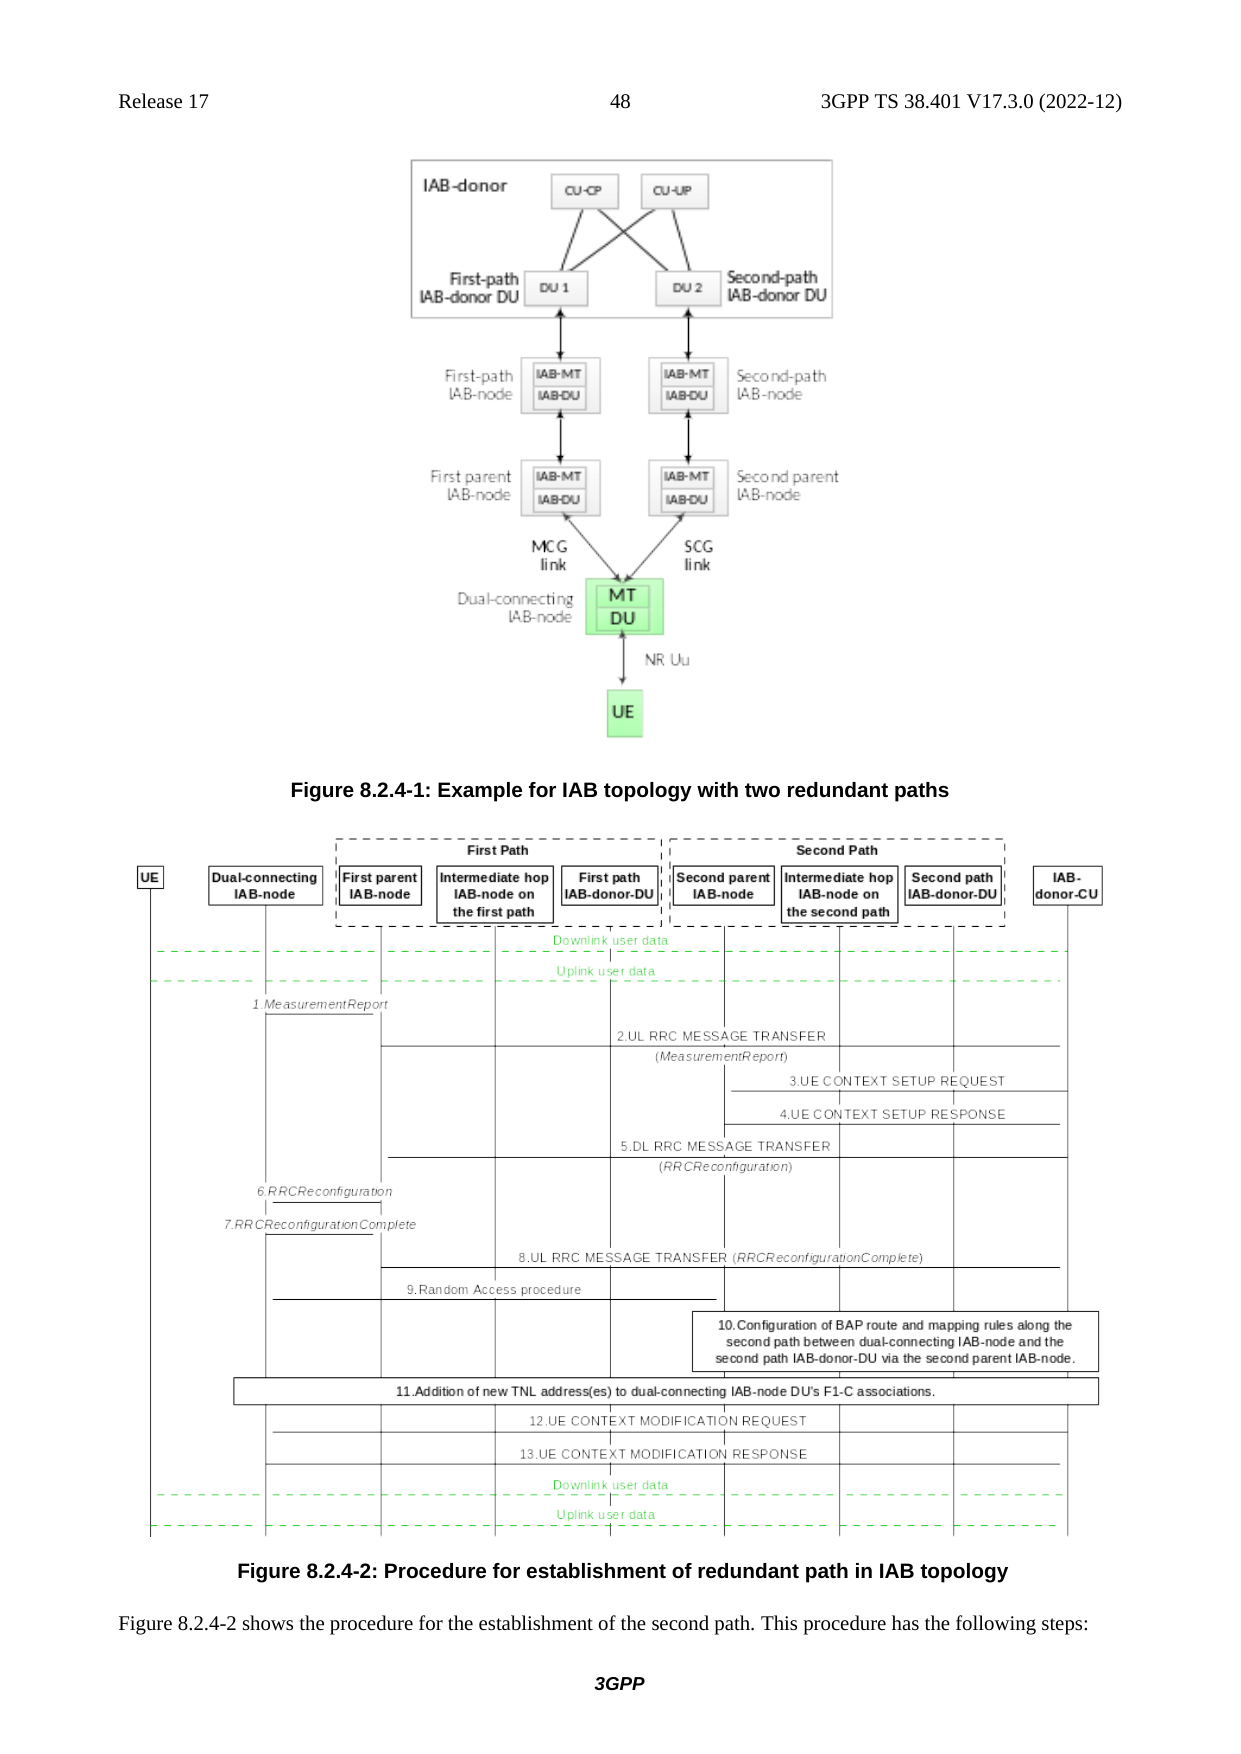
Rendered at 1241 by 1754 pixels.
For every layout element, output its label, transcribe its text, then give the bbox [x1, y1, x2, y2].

text Figure 8.2.4-1: Example for IAB topology with two redundant paths [118, 778, 1122, 802]
text Figure 8.2.4-2: Procedure for establishment of redundant path in IAB topology [118, 1559, 1122, 1583]
text Figure 8.2.4-2 shows the procedure for the establishment of the second path. This procedure has the following steps: [118, 1611, 1122, 1635]
